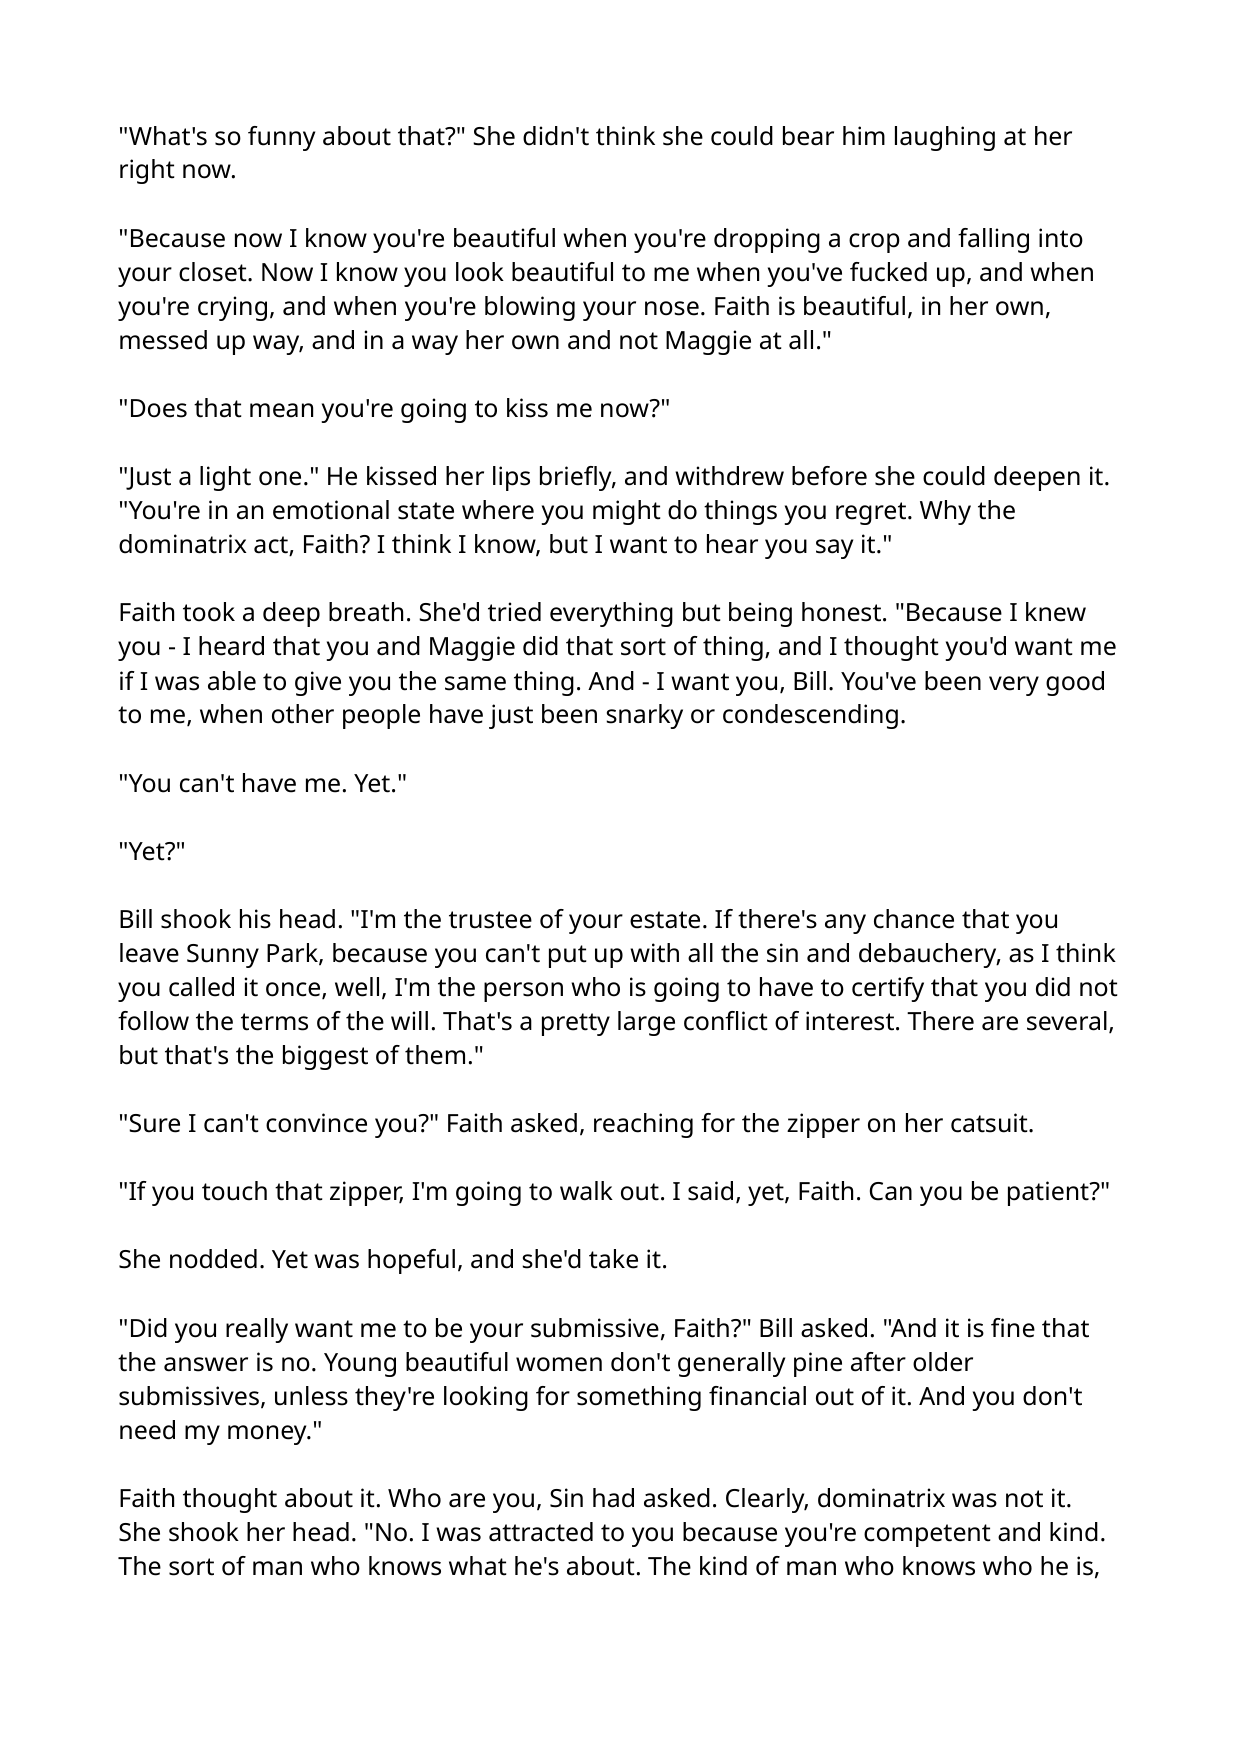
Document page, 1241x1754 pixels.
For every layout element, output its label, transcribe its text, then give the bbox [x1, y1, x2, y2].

text "Because now I know you're beautiful when you're dropping a crop and falling into your closet. Now I know you look beautiful to me when you've fucked up, and when you're crying, and when you're blowing your nose. Faith is beautiful, in her own, messed up way, and in a way her own and not Maggie at all." [118, 220, 1122, 357]
text "Does that mean you're going to kiss me now?" [118, 391, 1122, 425]
text Faith took a deep breath. She'd tried everything but being honest. "Because I knew you - I heard that you and Maggie did that sort of thing, and I thought you'd want me if I was able to give you the same thing. And - I want you, Bill. You've been very good to me, when other people have just been snarky or condescending. [118, 595, 1122, 731]
text Bill shook his head. "I'm the trustee of your estate. If there's any chance that you leave Sunny Park, because you can't put up with all the sin and debauchery, as I think you called it once, well, I'm the person who is going to have to certify that you did not follow the terms of the will. That's a pretty large conflict of interest. There are several, but that's the biggest of them." [118, 902, 1122, 1072]
text "If you touch that zipper, I'm going to walk out. I said, yet, Faith. Can you be patient?" [118, 1174, 1122, 1208]
text "Yet?" [118, 833, 1122, 867]
text "Did you really want me to be your submissive, Faith?" Bill asked. "And it is fine that the answer is no. Young beautiful women don't generally pine after older submissives, unless they're looking for something financial out of it. And you don't need my money." [118, 1310, 1122, 1447]
text "Just a light one." He kissed her lips briefly, and withdrew before she could deepen it. "You're in an emotional state where you might do things you regret. Why the dominatrix act, Faith? I think I know, but I want to hear you say it." [118, 459, 1122, 561]
text She nodded. Yet was hopeful, and she'd take it. [118, 1242, 1122, 1276]
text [118, 1481, 1122, 1583]
text "Sure I can't convince you?" Faith asked, reaching for the zipper on her catsuit. [118, 1106, 1122, 1140]
text "What's so funny about that?" She didn't think she could bear him laughing at her right now. [118, 118, 1122, 186]
text "You can't have me. Yet." [118, 765, 1122, 799]
